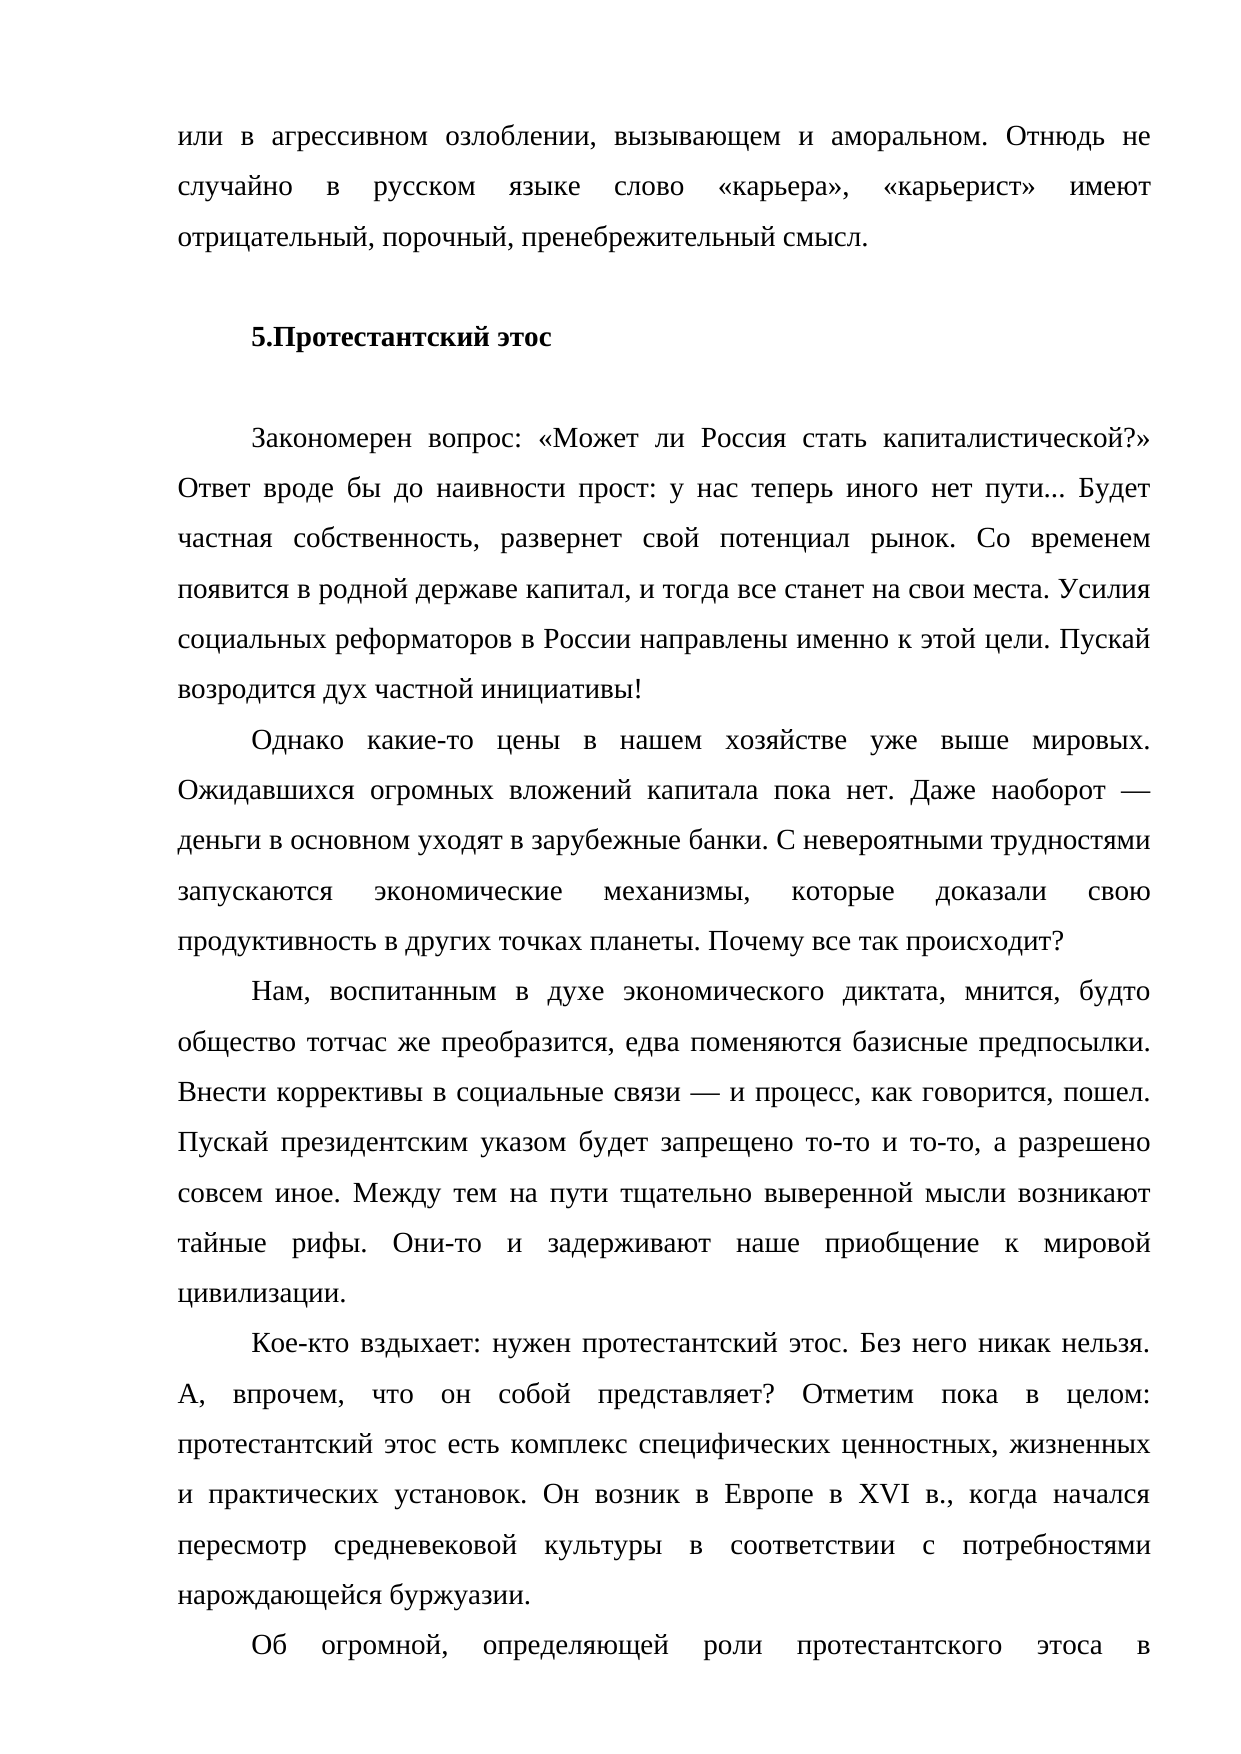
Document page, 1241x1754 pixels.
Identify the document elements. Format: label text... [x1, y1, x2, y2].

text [177, 118, 1152, 252]
text Нам, воспитанным в духе экономического диктата, мнится, будто общество тотчас же преобразится, едва поменяются базисные предпосылки. Внести коррективы в социальные связи — и процесс, как говорится, пошел. Пускай президентским указом будет запрещено то-то и то-то, а разрешено совсем иное. Между тем на пути тщательно выверенной мысли возникают тайные рифы. Они-то и задерживают наше приобщение к мировой цивилизации. [177, 973, 1152, 1309]
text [177, 1627, 1152, 1661]
text Закономерен вопрос: «Может ли Россия стать капиталистической?» Ответ вроде бы до наивности прост: у нас теперь иного нет пути... Будет частная собственность, развернет свой потенциал рынок. Со временем появится в родной державе капитал, и тогда все станет на свои места. Усилия социальных реформаторов в России направлены именно к этой цели. Пускай возродится дух частной инициативы! [177, 420, 1152, 705]
text Кое-кто вздыхает: нужен протестантский этос. Без него никак нельзя. А, впрочем, что он собой представляет? Отметим пока в целом: протестантский этос есть комплекс специфических ценностных, жизненных и практических установок. Он возник в Европе в XVI в., когда начался пересмотр средневековой культуры в соответствии с потребностями нарождающейся буржуазии. [177, 1326, 1152, 1611]
text Однако какие-то цены в нашем хозяйстве уже выше мировых. Ожидавшихся огромных вложений капитала пока нет. Даже наоборот — деньги в основном уходят в зарубежные банки. С невероятными трудностями запускаются экономические механизмы, которые доказали свою продуктивность в других точках планеты. Почему все так происходит? [177, 722, 1152, 957]
text 5.Протестантский этос [177, 319, 1152, 353]
